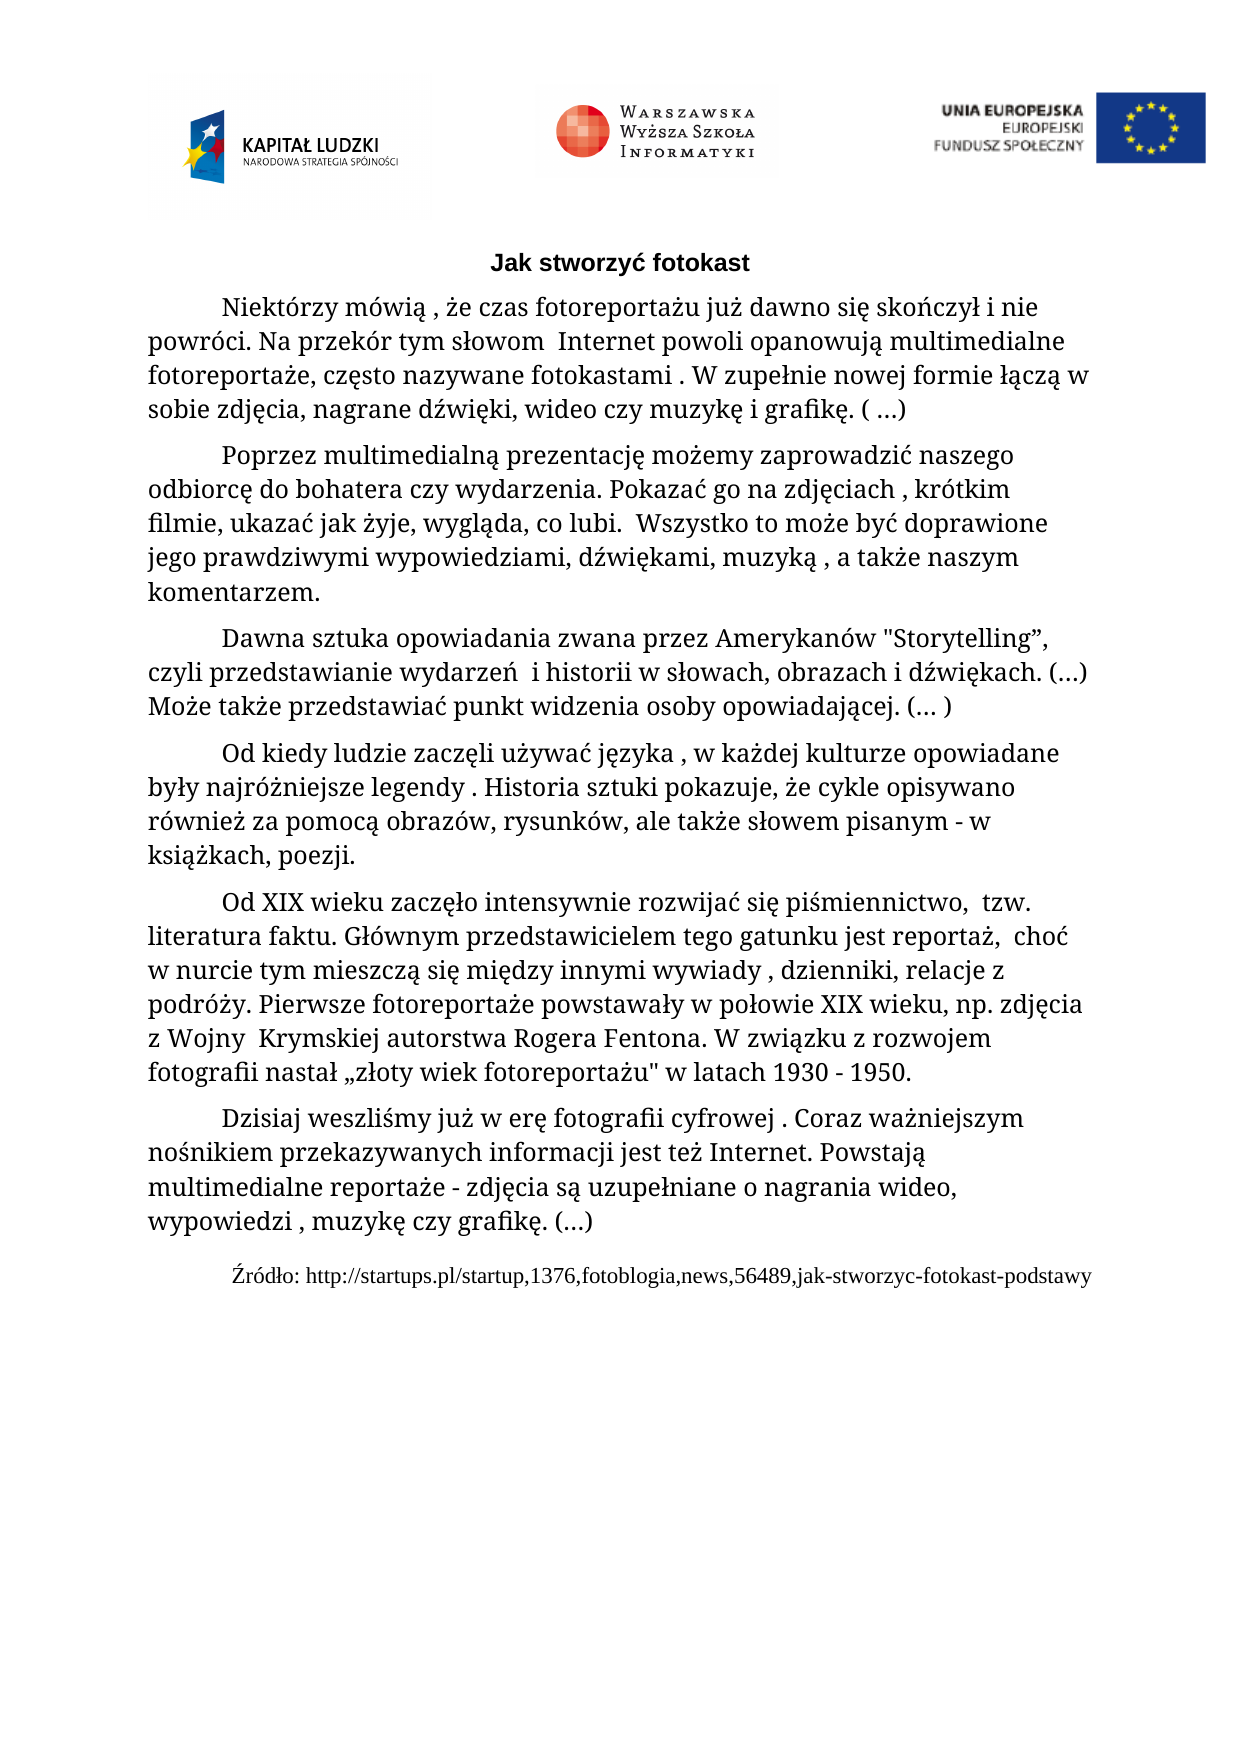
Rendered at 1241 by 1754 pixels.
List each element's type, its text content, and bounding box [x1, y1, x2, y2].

text Dzisiaj weszliśmy już w erę fotografii cyfrowej . Coraz ważniejszym nośnikiem przekazywanych informacji jest też Internet. Powstają multimedialne reportaże - zdjęcia są uzupełniane o nagrania wideo, wypowiedzi , muzykę czy grafikę. (…) [148, 1101, 1093, 1237]
text Jak stworzyć fotokast [148, 248, 1093, 277]
text Dawna sztuka opowiadania zwana przez Amerykanów "Storytelling”, czyli przedstawianie wydarzeń i historii w słowach, obrazach i dźwiękach. (…) Może także przedstawiać punkt widzenia osoby opowiadającej. (… ) [148, 621, 1093, 723]
picture [147, 73, 432, 220]
text Niektórzy mówią , że czas fotoreportażu już dawno się skończył i nie powróci. Na przekór tym słowom Internet powoli opanowują multimedialne fotoreportaże, często nazywane fotokastami . W zupełnie nowej formie łączą w sobie zdjęcia, nagrane dźwięki, wideo czy muzykę i grafikę. ( …) [148, 289, 1093, 425]
picture [535, 84, 779, 178]
text Od kiedy ludzie zaczęli używać języka , w każdej kulturze opowiadane były najróżniejsze legendy . Historia sztuki pokazuje, że cykle opisywano również za pomocą obrazów, rysunków, ale także słowem pisanym - w książkach, poezji. [148, 735, 1093, 872]
text Od XIX wieku zaczęło intensywnie rozwijać się piśmiennictwo, tzw. literatura faktu. Głównym przedstawicielem tego gatunku jest reportaż, choć w nurcie tym mieszczą się między innymi wywiady , dzienniki, relacje z podróży. Pierwsze fotoreportaże powstawały w połowie XIX wieku, np. zdjęcia z Wojny Krymskiej autorstwa Rogera Fentona. W związku z rozwojem fotografii nastał „złoty wiek fotoreportażu" w latach 1930 - 1950. [148, 884, 1093, 1088]
text Poprzez multimedialną prezentację możemy zaprowadzić naszego odbiorcę do bohatera czy wydarzenia. Pokazać go na zdjęciach , krótkim filmie, ukazać jak żyje, wygląda, co lubi. Wszystko to może być doprawione jego prawdziwymi wypowiedziami, dźwiękami, muzyką , a także naszym komentarzem. [148, 438, 1093, 608]
text Źródło: http://startups.pl/startup,1376,fotoblogia,news,56489,jak-stworzyc-fotokast-podstawy [148, 1262, 1093, 1289]
